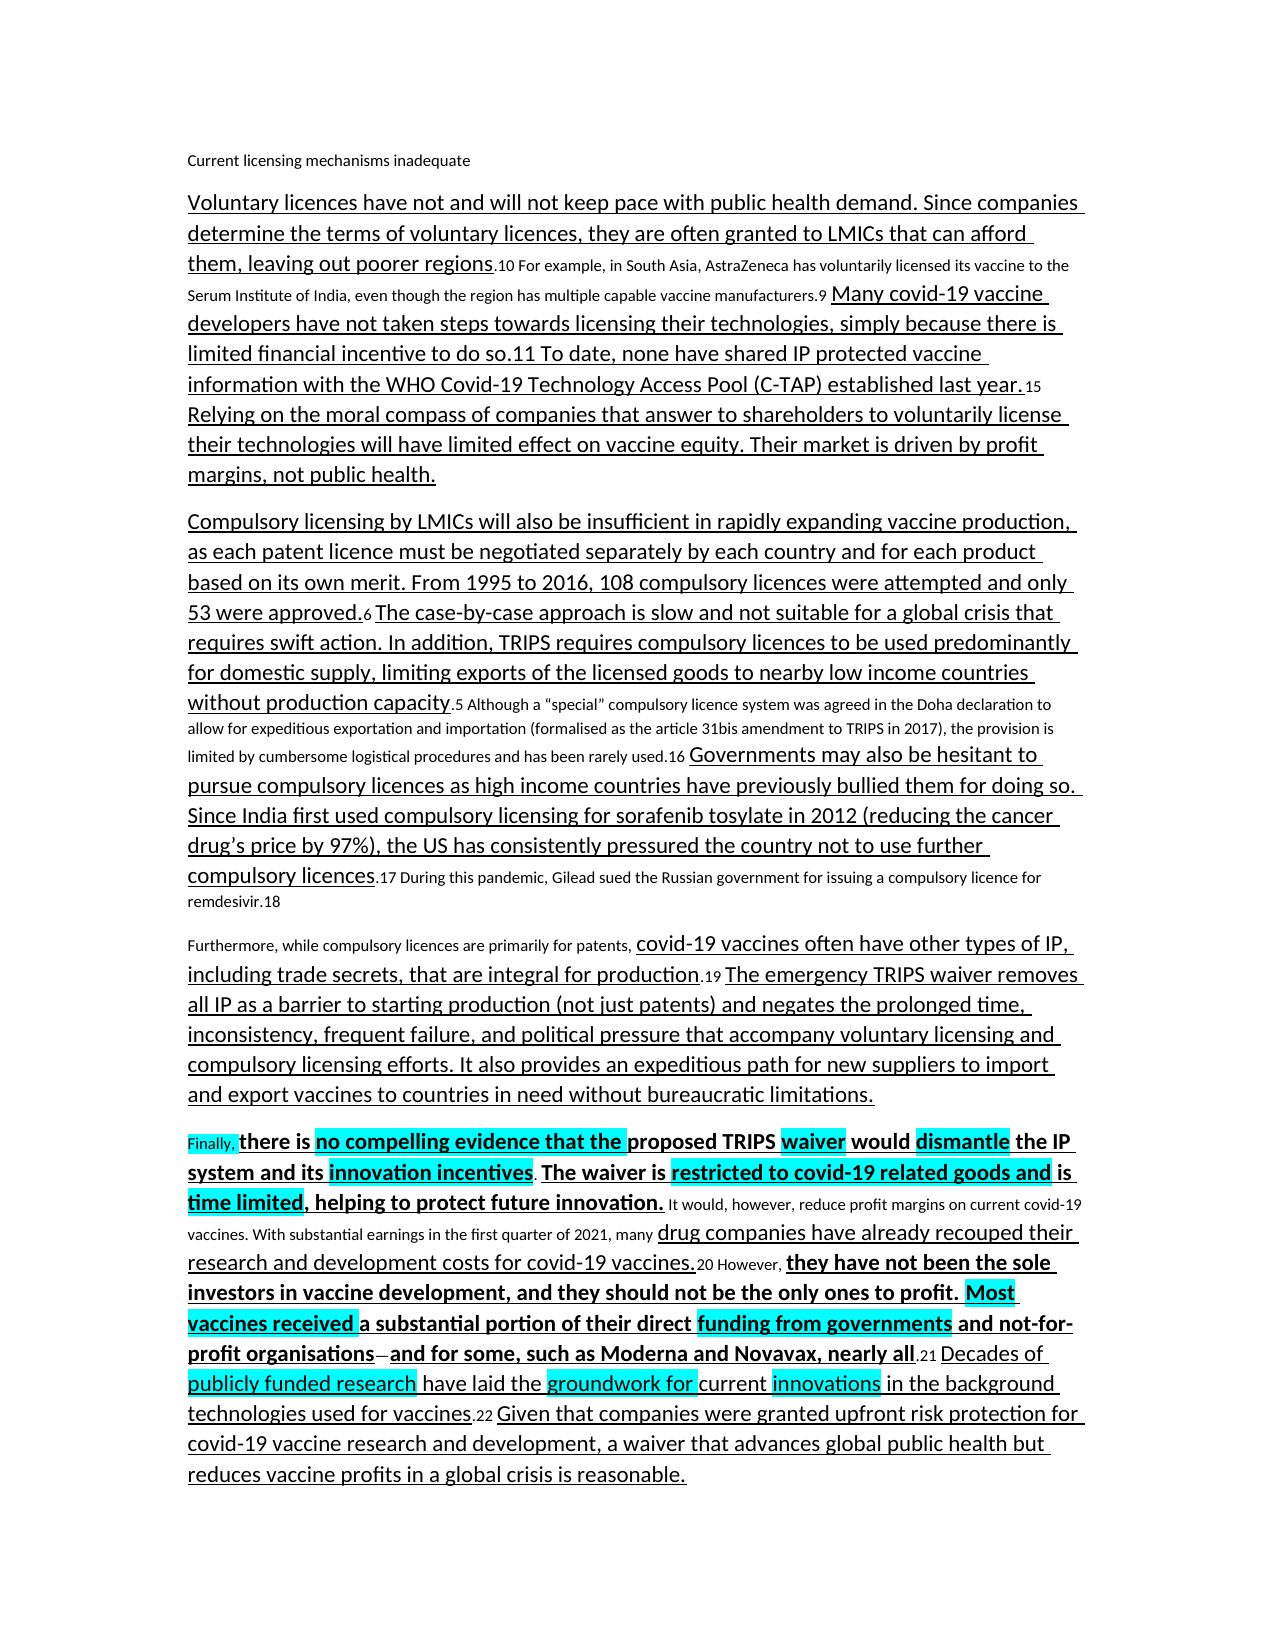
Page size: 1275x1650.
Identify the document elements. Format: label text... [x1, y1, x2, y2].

text Compulsory licensing by LMICs will also be insufficient in rapidly expanding vaccine production, as each patent licence must be negotiated separately by each country and for each product based on its own merit. From 1995 to 2016, 108 compulsory licences were attempted and only 53 were approved.6 The case-by-case approach is slow and not suitable for a global crisis that requires swift action. In addition, TRIPS requires compulsory licences to be used predominantly for domestic supply, limiting exports of the licensed goods to nearby low income countries without production capacity.5 Although a “special” compulsory licence system was agreed in the Doha declaration to allow for expeditious exportation and importation (formalised as the article 31bis amendment to TRIPS in 2017), the provision is limited by cumbersome logistical procedures and has been rarely used.16 Governments may also be hesitant to pursue compulsory licences as high income countries have previously bullied them for doing so. Since India first used compulsory licensing for sorafenib tosylate in 2012 (reducing the cancer drug’s price by 97%), the US has consistently pressured the country not to use further compulsory licences.17 During this pandemic, Gilead sued the Russian government for issuing a compulsory licence for remdesivir.18 [187, 507, 1087, 911]
text Current licensing mechanisms inadequate [187, 150, 1087, 170]
text Finally, there is no compelling evidence that the proposed TRIPS waiver would dismantle the IP system and its innovation incentives. The waiver is restricted to covid-19 related goods and is time limited, helping to protect future innovation. It would, however, reduce profit margins on current covid-19 vaccines. With substantial earnings in the first quarter of 2021, many drug companies have already recouped their research and development costs for covid-19 vaccines.20 However, they have not been the sole investors in vaccine development, and they should not be the only ones to profit. Most vaccines received a substantial portion of their direct funding from governments and not-for-profit organisations—and for some, such as Moderna and Novavax, nearly all.21 Decades of publicly funded research have laid the groundwork for current innovations in the background technologies used for vaccines.22 Given that companies were granted upfront risk protection for covid-19 vaccine research and development, a waiver that advances global public health but reduces vaccine profits in a global crisis is reasonable. [187, 1127, 1087, 1488]
text Voluntary licences have not and will not keep pace with public health demand. Since companies determine the terms of voluntary licences, they are often granted to LMICs that can afford them, leaving out poorer regions.10 For example, in South Asia, AstraZeneca has voluntarily licensed its vaccine to the Serum Institute of India, even though the region has multiple capable vaccine manufacturers.9 Many covid-19 vaccine developers have not taken steps towards licensing their technologies, simply because there is limited financial incentive to do so.11 To date, none have shared IP protected vaccine information with the WHO Covid-19 Technology Access Pool (C-TAP) established last year.15 Relying on the moral compass of companies that answer to shareholders to voluntarily license their technologies will have limited effect on vaccine equity. Their market is driven by profit margins, not public health. [187, 188, 1087, 488]
text Furthermore, while compulsory licences are primarily for patents, covid-19 vaccines often have other types of IP, including trade secrets, that are integral for production.19 The emergency TRIPS waiver removes all IP as a barrier to starting production (not just patents) and negates the prolonged time, inconsistency, frequent failure, and political pressure that accompany voluntary licensing and compulsory licensing efforts. It also provides an expeditious path for new suppliers to import and export vaccines to countries in need without bureaucratic limitations. [187, 929, 1087, 1109]
